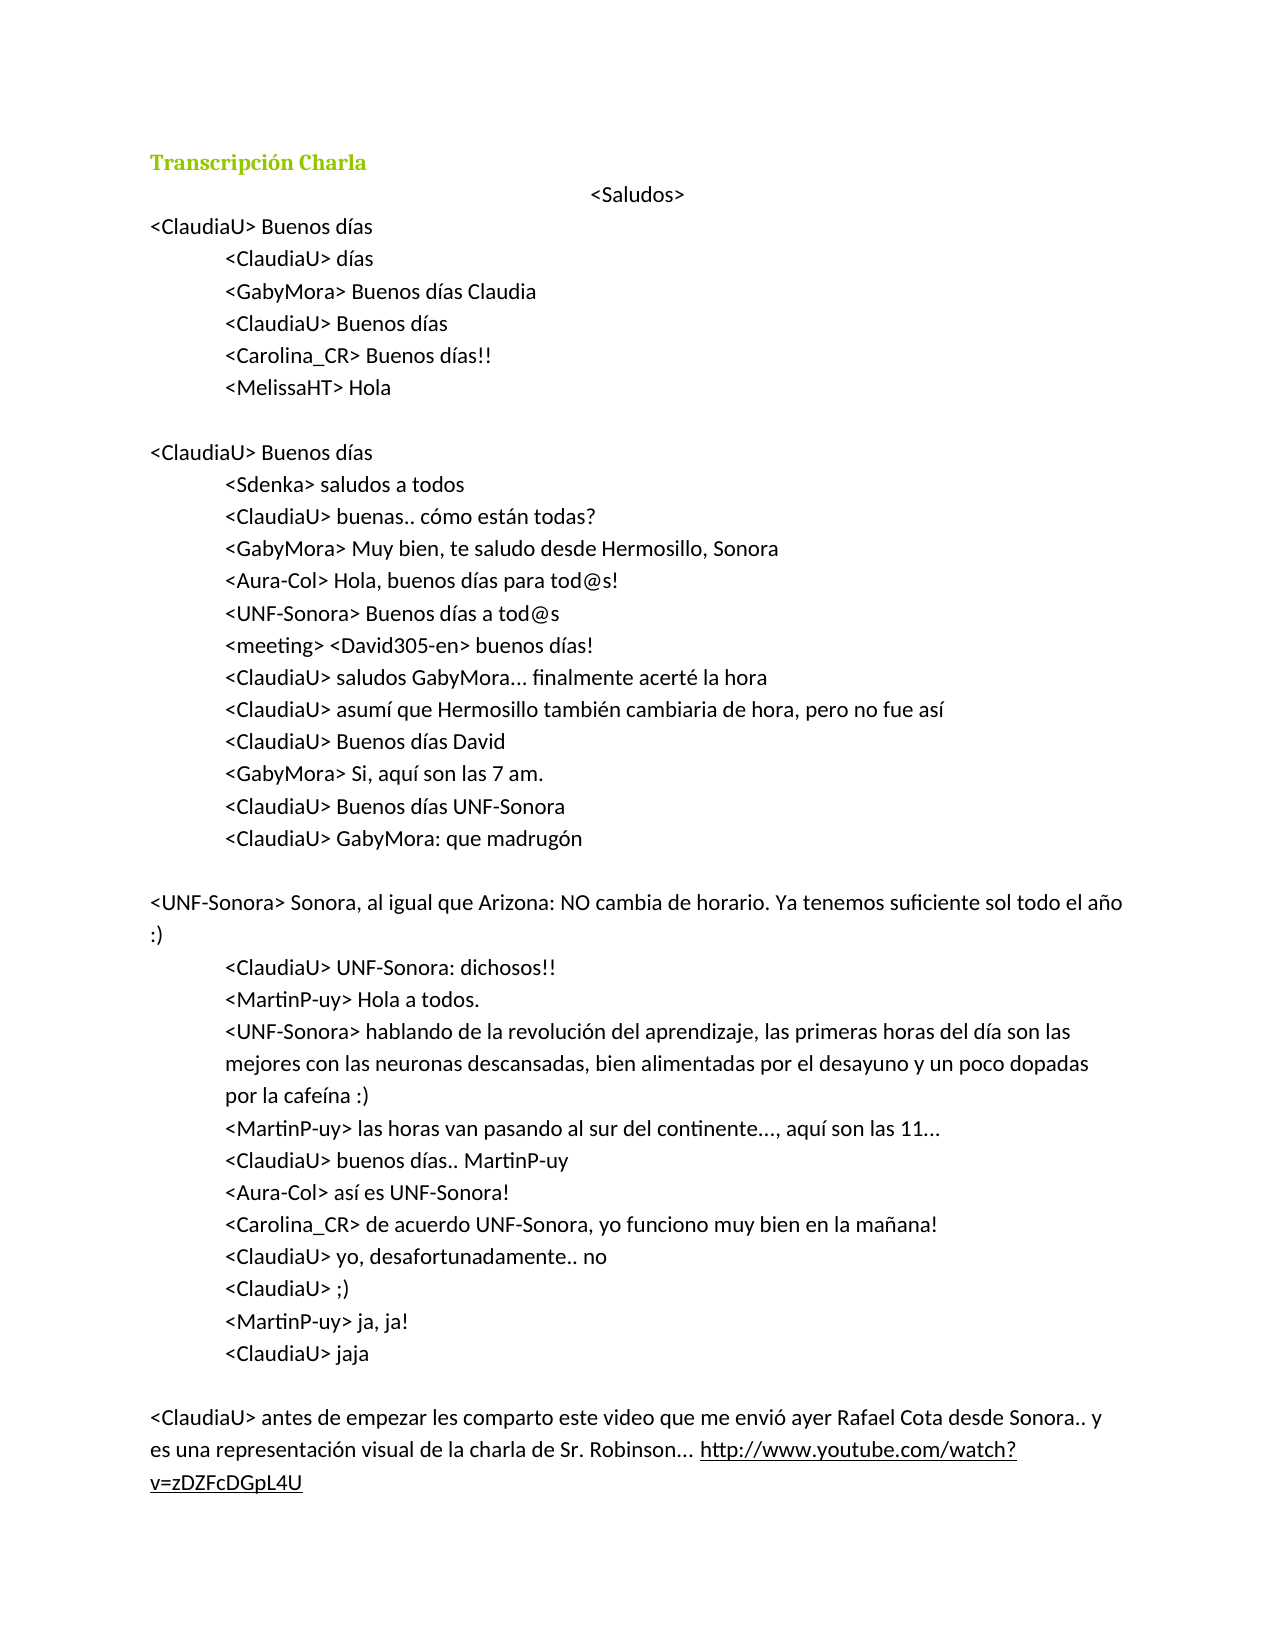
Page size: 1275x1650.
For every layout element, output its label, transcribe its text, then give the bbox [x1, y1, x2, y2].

text <ClaudiaU> días [225, 244, 1125, 273]
text <ClaudiaU> asumí que Hermosillo también cambiaria de hora, pero no fue así [225, 695, 1125, 723]
text <ClaudiaU> Buenos días [150, 438, 1125, 466]
text <ClaudiaU> buenas.. cómo están todas? [225, 502, 1125, 530]
text <Saludos> [150, 180, 1125, 208]
text <GabyMora> Buenos días Claudia [225, 277, 1125, 305]
text <Carolina_CR> de acuerdo UNF-Sonora, yo funciono muy bien en la mañana! [150, 1210, 1125, 1238]
text <ClaudiaU> saludos GabyMora... finalmente acerté la hora [225, 663, 1125, 691]
text <Carolina_CR> Buenos días!! [225, 341, 1125, 369]
text <MartinP-uy> ja, ja! [150, 1307, 1125, 1335]
text <MelissaHT> Hola [225, 373, 1125, 401]
text <ClaudiaU> jaja [150, 1339, 1125, 1367]
text <ClaudiaU> yo, desafortunadamente.. no [150, 1242, 1125, 1270]
text <UNF-Sonora> hablando de la revolución del aprendizaje, las primeras horas del día son las mejores con las neuronas descansadas, bien alimentadas por el desayuno y un poco dopadas por la cafeína :) [225, 1017, 1125, 1109]
text <UNF-Sonora> Buenos días a tod@s [225, 599, 1125, 627]
text <ClaudiaU> Buenos días [225, 309, 1125, 337]
text <ClaudiaU> ;) [150, 1274, 1125, 1303]
text <ClaudiaU> buenos días.. MartinP-uy [150, 1146, 1125, 1174]
text <Aura-Col> Hola, buenos días para tod@s! [225, 566, 1125, 594]
text <ClaudiaU> GabyMora: que madrugón [225, 824, 1125, 852]
text <MartinP-uy> las horas van pasando al sur del continente..., aquí son las 11... [150, 1114, 1125, 1142]
subtitle Transcripción Charla [150, 150, 1125, 176]
text <ClaudiaU> UNF-Sonora: dichosos!! [150, 953, 1125, 981]
text <MartinP-uy> Hola a todos. [150, 985, 1125, 1013]
text <Aura-Col> así es UNF-Sonora! [150, 1178, 1125, 1206]
text <Sdenka> saludos a todos [225, 470, 1125, 498]
text <meeting> <David305-en> buenos días! [225, 631, 1125, 659]
text <ClaudiaU> Buenos días David [225, 727, 1125, 755]
text <ClaudiaU> Buenos días [150, 212, 1125, 240]
text <ClaudiaU> antes de empezar les comparto este video que me envió ayer Rafael Cota desde Sonora.. y es una representación visual de la charla de Sr. Robinson... http://www.youtube.com/watch?v=zDZFcDGpL4U [150, 1403, 1125, 1496]
text <UNF-Sonora> Sonora, al igual que Arizona: NO cambia de horario. Ya tenemos suficiente sol todo el año :) [150, 888, 1125, 948]
text <GabyMora> Si, aquí son las 7 am. [225, 759, 1125, 788]
text <ClaudiaU> Buenos días UNF-Sonora [225, 792, 1125, 820]
text <GabyMora> Muy bien, te saludo desde Hermosillo, Sonora [225, 534, 1125, 562]
